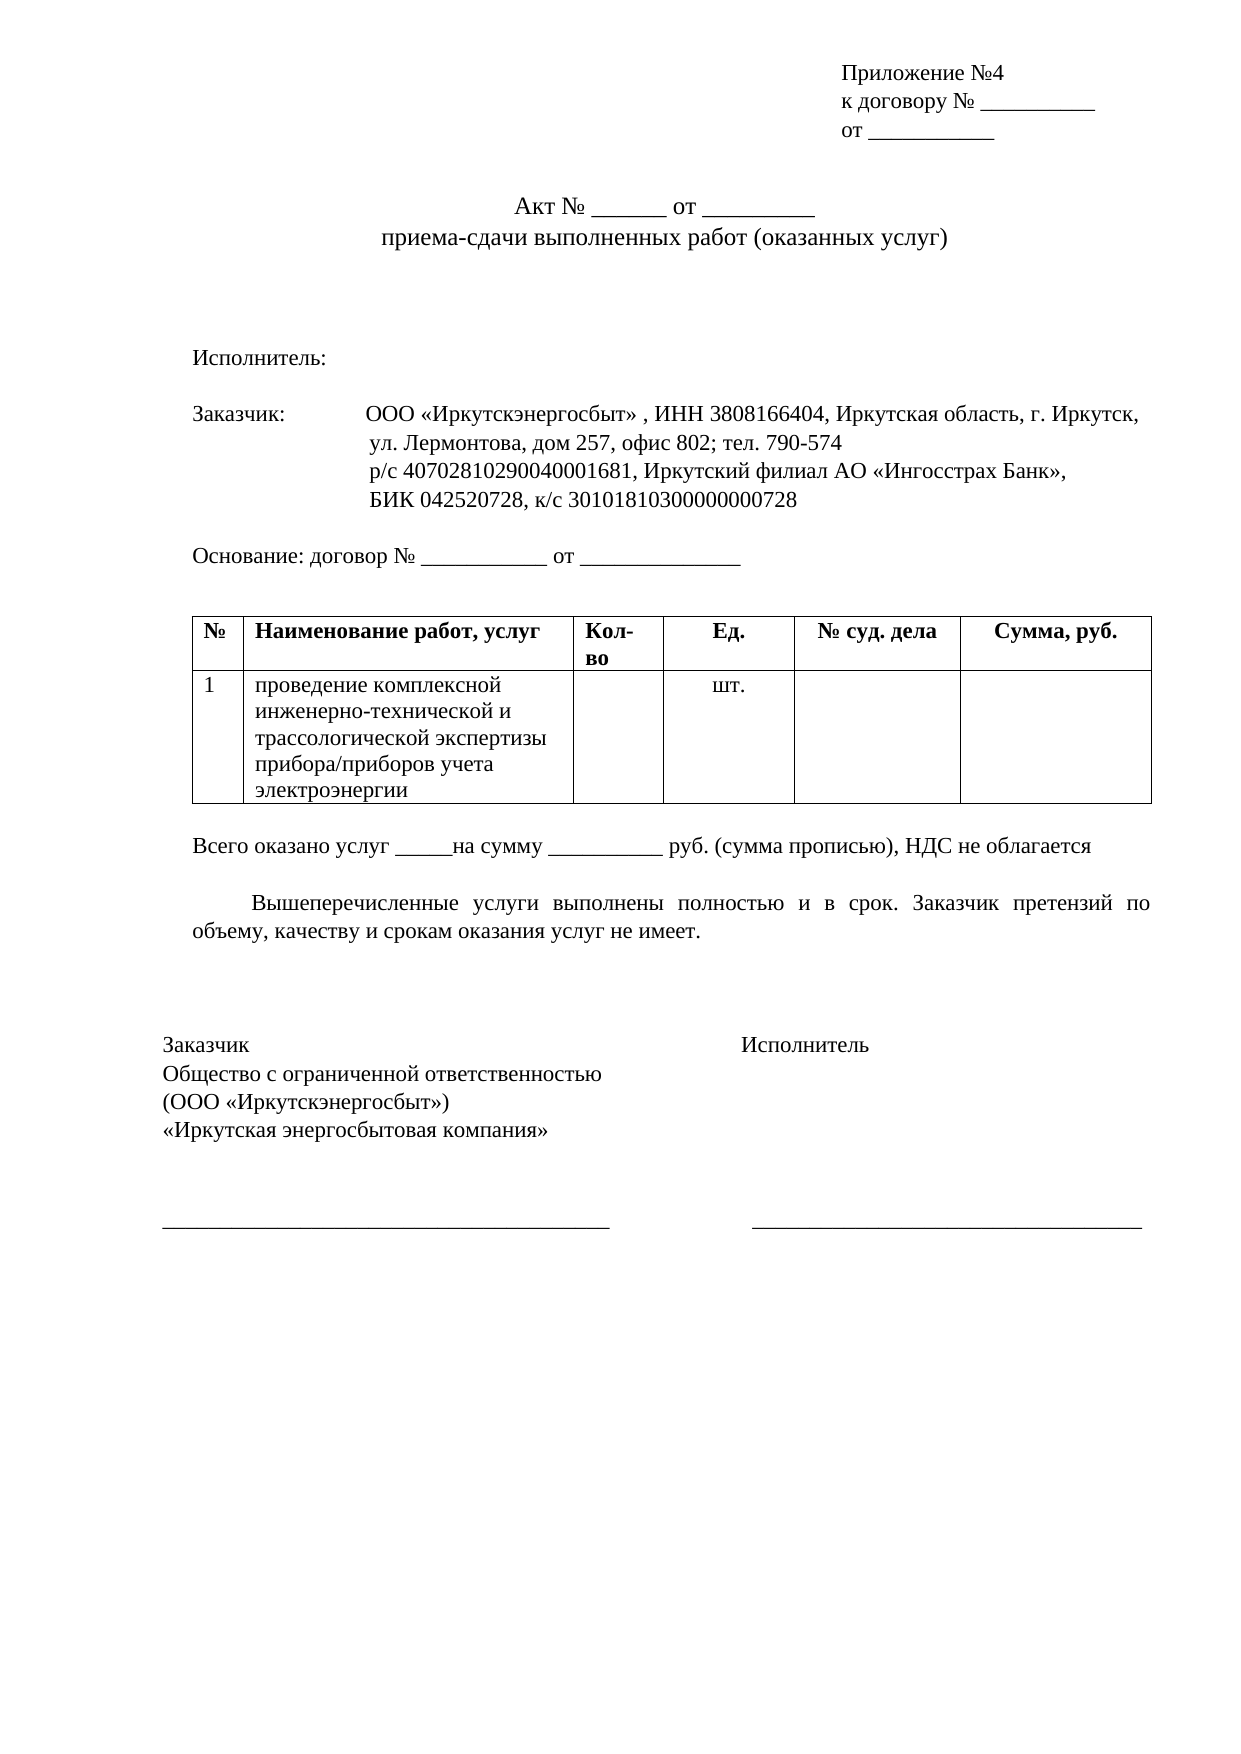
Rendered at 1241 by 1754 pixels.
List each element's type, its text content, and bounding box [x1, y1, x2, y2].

text БИК 042520728, к/с 30101810300000000728 [192, 486, 1152, 512]
text Вышеперечисленные услуги выполнены полностью и в срок. Заказчик претензий по объему, качеству и срокам оказания услуг не имеет. [192, 889, 1152, 944]
text «Иркутская энергосбытовая компания» [162, 1117, 1152, 1143]
text от ___________ [841, 116, 1152, 142]
table_header № суд. дела [795, 617, 960, 670]
table_cell 1 [193, 671, 243, 803]
text приема-сдачи выполненных работ (оказанных услуг) [177, 222, 1152, 251]
table_cell [574, 671, 663, 803]
table_cell шт. [664, 671, 794, 803]
table_header № [193, 617, 243, 670]
text р/с 40702810290040001681, Иркутский филиал АО «Ингосстрах Банк», [192, 457, 1152, 484]
table_header Кол-во [574, 617, 663, 670]
text Заказчик: ООО «Иркутскэнергосбыт» , ИНН 3808166404, Иркутская область, г. Иркутск, ул. Лермонтова, дом 257, офис 802; тел. 790-574 [192, 400, 1152, 455]
text _______________________________________ __________________________________ [162, 1205, 1152, 1232]
table_cell [795, 671, 960, 803]
text Общество с ограниченной ответственностью [162, 1060, 1152, 1086]
text к договору № __________ [841, 87, 1152, 114]
text Всего оказано услуг _____на сумму __________ руб. (сумма прописью), НДС не облагается [192, 832, 1152, 858]
text Заказчик Исполнитель [162, 1031, 1152, 1058]
text (ООО «Иркутскэнергосбыт») [162, 1088, 1152, 1114]
text Приложение №4 [841, 59, 1152, 85]
text Основание: договор № ___________ от ______________ [192, 543, 1152, 569]
table_cell [961, 671, 1151, 803]
text Акт № ______ от _________ [177, 191, 1152, 220]
text Исполнитель: [192, 343, 1152, 370]
table_header Сумма, руб. [961, 617, 1151, 670]
table_header Наименование работ, услуг [244, 617, 573, 670]
table_header Ед. [664, 617, 794, 670]
table_cell проведение комплексной инженерно-технической и трассологической экспертизы прибора/приборов учета электроэнергии [244, 671, 573, 803]
